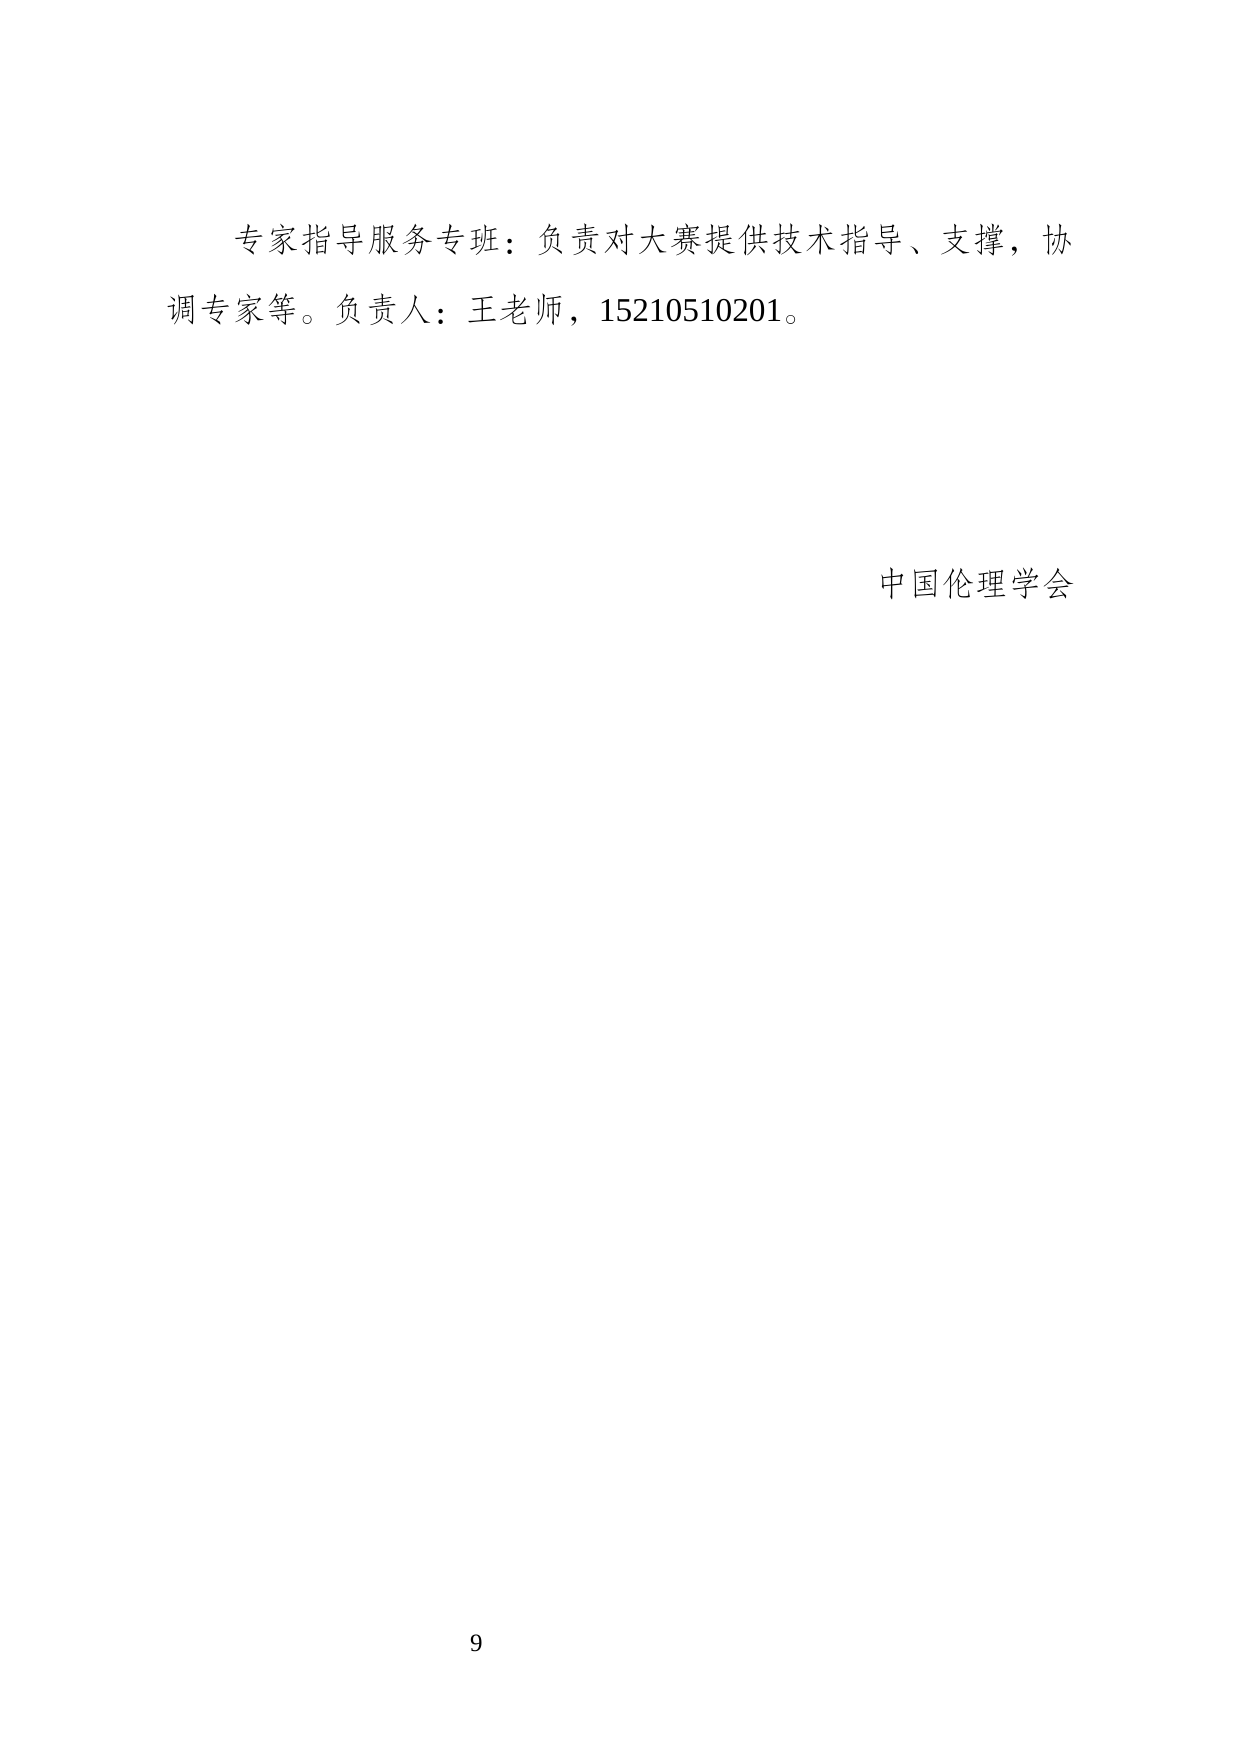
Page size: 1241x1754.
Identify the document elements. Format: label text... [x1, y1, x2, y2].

text 专家指导服务专班：负责对大赛提供技术指导、支撑，协调专家等。负责人：王老师，15210510201。 [165, 207, 1075, 344]
text 中国伦理学会 [165, 550, 1075, 619]
